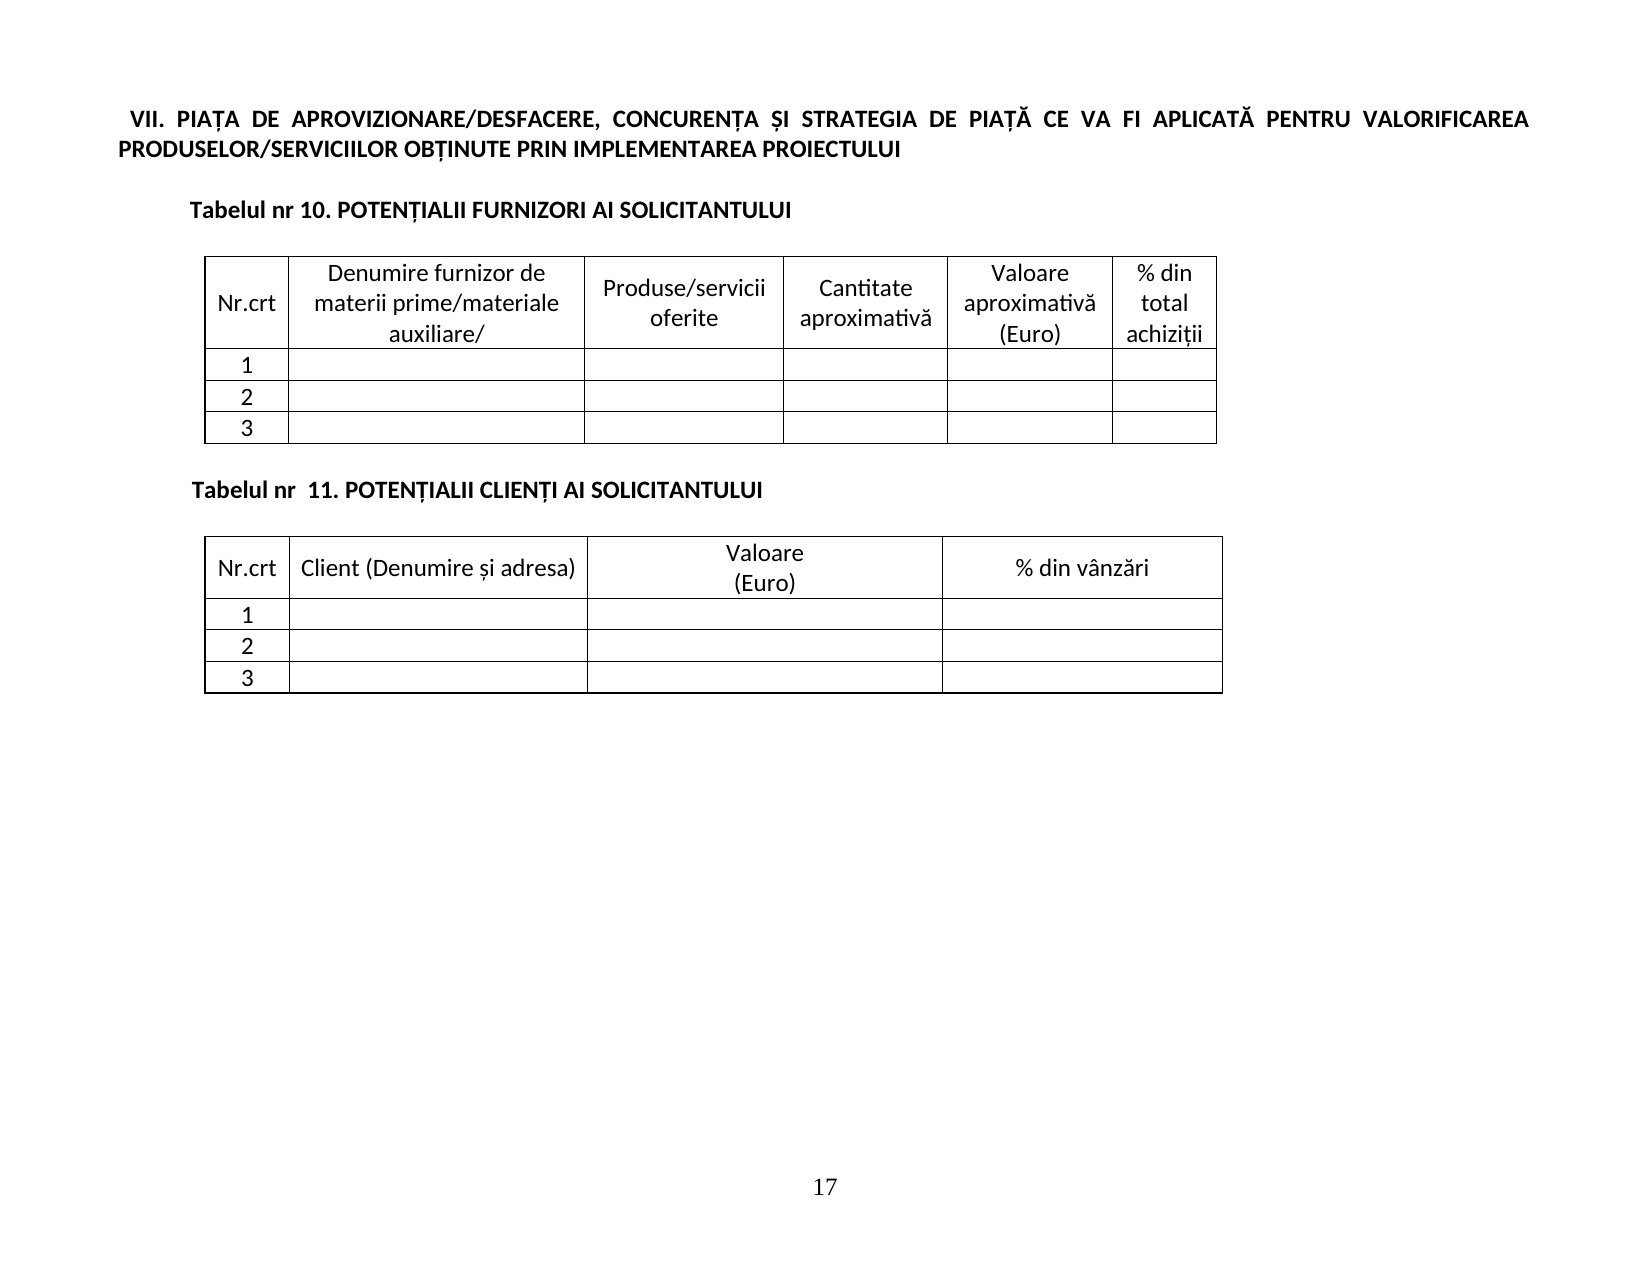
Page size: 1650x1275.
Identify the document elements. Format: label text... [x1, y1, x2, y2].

text Tabelul nr 11. POTENŢIALII CLIENŢI AI SOLICITANTULUI [118, 474, 1532, 505]
table_cell [784, 412, 947, 443]
table_header Nr.crt [206, 537, 289, 598]
table_cell [290, 662, 587, 692]
table_cell [588, 662, 942, 692]
table_header Client (Denumire şi adresa) [290, 537, 587, 598]
table_cell 1 [206, 349, 288, 380]
table_cell [585, 381, 783, 411]
table_header Valoare aproximativă (Euro) [948, 257, 1112, 348]
table_cell [948, 349, 1112, 380]
table_cell 2 [206, 630, 289, 661]
table_header % din total achiziţii [1113, 257, 1216, 348]
table_cell 3 [206, 662, 289, 692]
table_cell [943, 662, 1222, 692]
table_cell [784, 381, 947, 411]
table_cell [290, 630, 587, 661]
table_cell 1 [206, 599, 289, 629]
table_cell [948, 412, 1112, 443]
table_cell [784, 349, 947, 380]
table_cell [588, 599, 942, 629]
table_cell [1113, 349, 1216, 380]
text Tabelul nr 10. POTENŢIALII FURNIZORI AI SOLICITANTULUI [156, 195, 1532, 225]
table_cell [1113, 412, 1216, 443]
table_cell [289, 381, 584, 411]
table_header Produse/servicii oferite [585, 257, 783, 348]
table_cell [585, 412, 783, 443]
table_header Valoare (Euro) [588, 537, 942, 598]
table_cell [588, 630, 942, 661]
text VII. PIAȚA DE APROVIZIONARE/DESFACERE, CONCURENŢA ŞI STRATEGIA DE PIAŢĂ CE VA FI APLICATĂ PENTRU VALORIFICAREA PRODUSELOR/SERVICIILOR OBŢINUTE PRIN IMPLEMENTAREA PROIECTULUI [118, 103, 1532, 164]
table_header Denumire furnizor de materii prime/materiale auxiliare/ [289, 257, 584, 348]
table_header % din vânzări [943, 537, 1222, 598]
table_header Cantitate aproximativă [784, 257, 947, 348]
table_cell [948, 381, 1112, 411]
table_cell 3 [206, 412, 288, 443]
table_cell [943, 630, 1222, 661]
table_cell [1113, 381, 1216, 411]
table_cell [585, 349, 783, 380]
table_cell [289, 349, 584, 380]
table_cell [943, 599, 1222, 629]
table_header Nr.crt [206, 257, 288, 348]
table_cell [290, 599, 587, 629]
table_cell 2 [206, 381, 288, 411]
table_cell [289, 412, 584, 443]
